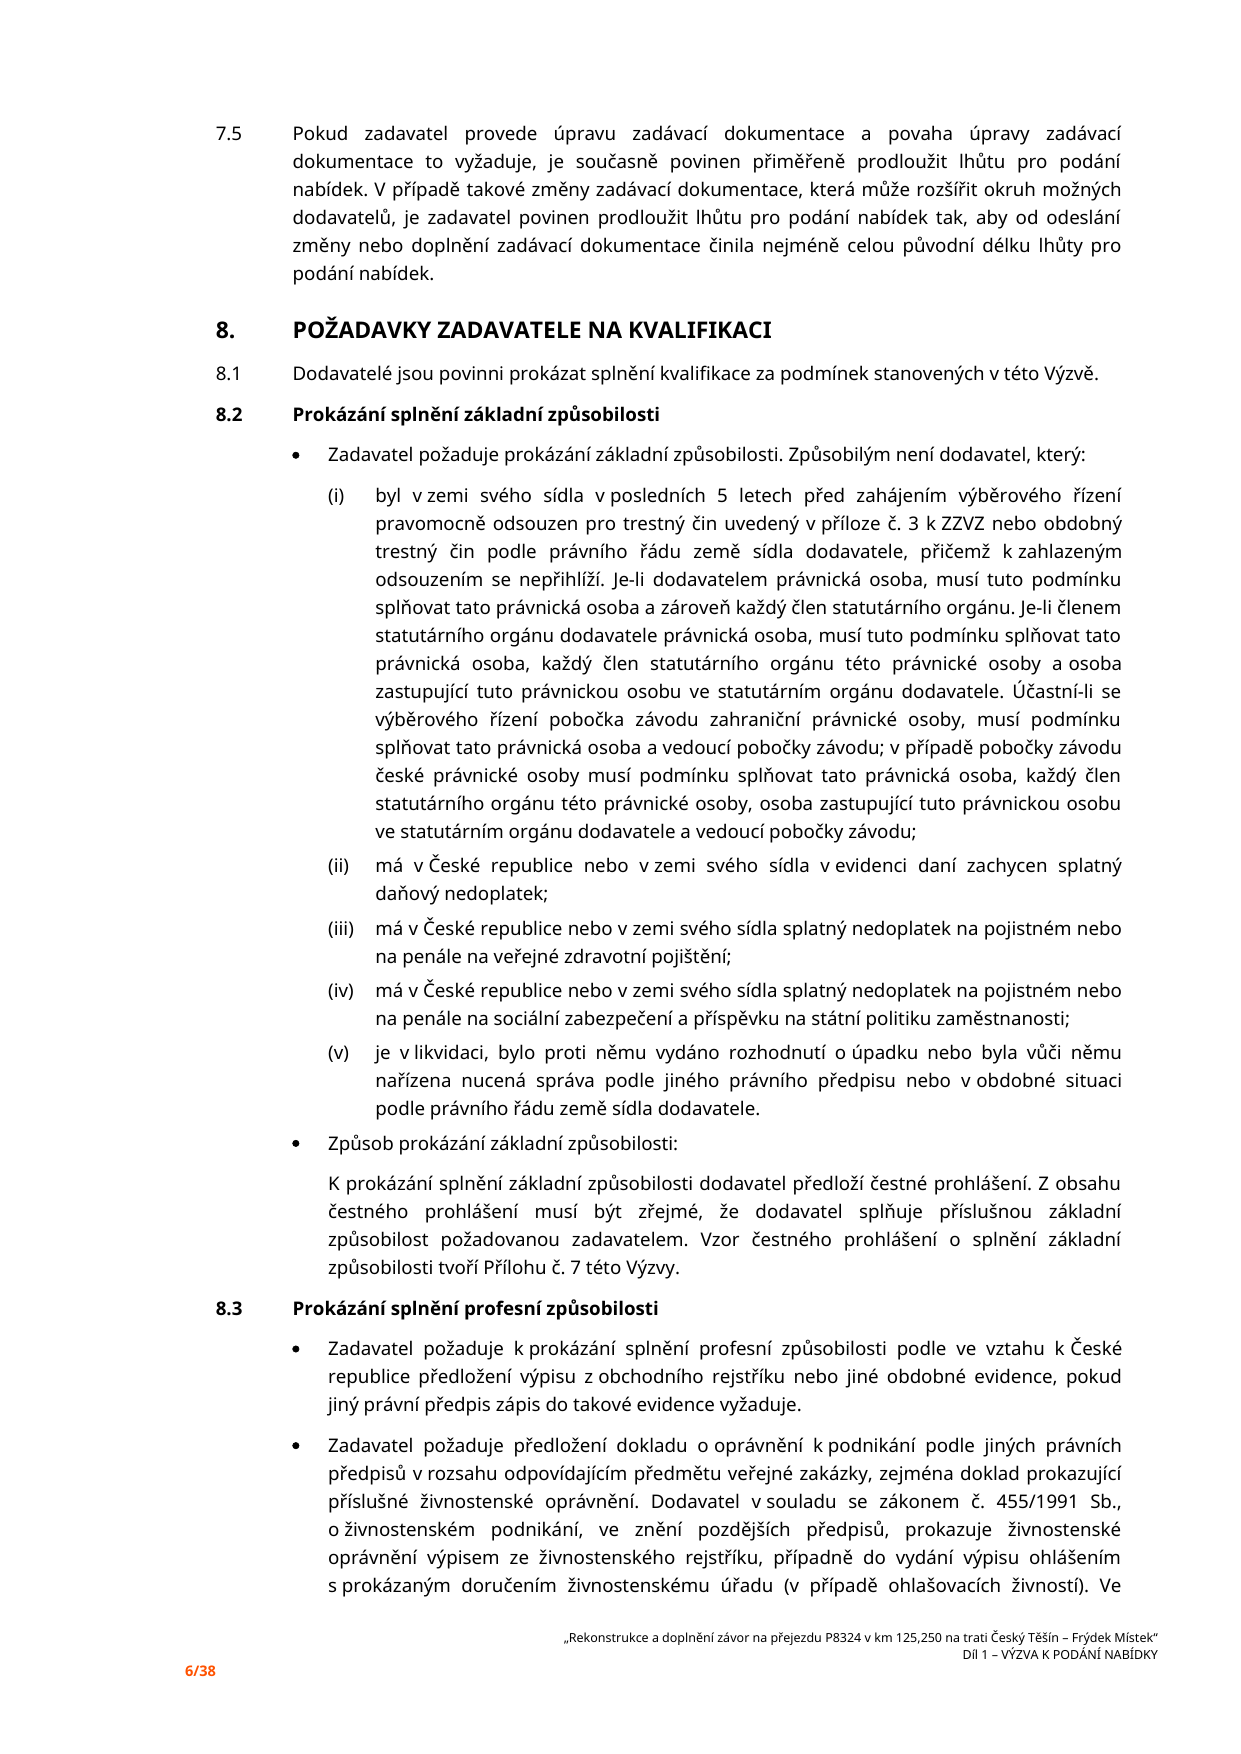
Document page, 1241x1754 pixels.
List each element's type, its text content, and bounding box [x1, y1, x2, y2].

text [292, 1432, 1122, 1598]
text má v České republice nebo v zemi svého sídla splatný nedoplatek na pojistném nebo na penále na veřejné zdravotní pojištění; [328, 915, 1122, 968]
text byl v zemi svého sídla v posledních 5 letech před zahájením výběrového řízení pravomocně odsouzen pro trestný čin uvedený v příloze č. 3 k ZZVZ nebo obdobný trestný čin podle právního řádu země sídla dodavatele, přičemž k zahlazeným odsouzením se nepřihlíží. Je-li dodavatelem právnická osoba, musí tuto podmínku splňovat tato právnická osoba a zároveň každý člen statutárního orgánu. Je-li členem statutárního orgánu dodavatele právnická osoba, musí tuto podmínku splňovat tato právnická osoba, každý člen statutárního orgánu této právnické osoby a osoba zastupující tuto právnickou osobu ve statutárním orgánu dodavatele. Účastní-li se výběrového řízení pobočka závodu zahraniční právnické osoby, musí podmínku splňovat tato právnická osoba a vedoucí pobočky závodu; v případě pobočky závodu české právnické osoby musí podmínku splňovat tato právnická osoba, každý člen statutárního orgánu této právnické osoby, osoba zastupující tuto právnickou osobu ve statutárním orgánu dodavatele a vedoucí pobočky závodu; [328, 482, 1122, 844]
text má v České republice nebo v zemi svého sídla splatný nedoplatek na pojistném nebo na penále na sociální zabezpečení a příspěvku na státní politiku zaměstnanosti; [328, 977, 1122, 1031]
text Prokázání splnění základní způsobilosti [216, 401, 1122, 427]
text je v likvidaci, bylo proti němu vydáno rozhodnutí o úpadku nebo byla vůči němu nařízena nucená správa podle jiného právního předpisu nebo v obdobné situaci podle právního řádu země sídla dodavatele. [328, 1039, 1122, 1121]
text POŽADAVKY ZADAVATELE NA KVALIFIKACI [216, 314, 1122, 345]
text Prokázání splnění profesní způsobilosti [216, 1295, 1122, 1321]
text Zadavatel požaduje prokázání základní způsobilosti. Způsobilým není dodavatel, který: [292, 442, 1122, 467]
text Pokud zadavatel provede úpravu zadávací dokumentace a povaha úpravy zadávací dokumentace to vyžaduje, je současně povinen přiměřeně prodloužit lhůtu pro podání nabídek. V případě takové změny zadávací dokumentace, která může rozšířit okruh možných dodavatelů, je zadavatel povinen prodloužit lhůtu pro podání nabídek tak, aby od odeslání změny nebo doplnění zadávací dokumentace činila nejméně celou původní délku lhůty pro podání nabídek. [216, 121, 1122, 286]
text Způsob prokázání základní způsobilosti: [292, 1130, 1122, 1155]
text má v České republice nebo v zemi svého sídla v evidenci daní zachycen splatný daňový nedoplatek; [328, 853, 1122, 906]
text K prokázání splnění základní způsobilosti dodavatel předloží čestné prohlášení. Z obsahu čestného prohlášení musí být zřejmé, že dodavatel splňuje příslušnou základní způsobilost požadovanou zadavatelem. Vzor čestného prohlášení o splnění základní způsobilosti tvoří Přílohu č. 7 této Výzvy. [328, 1170, 1122, 1280]
text Zadavatel požaduje k prokázání splnění profesní způsobilosti podle ve vztahu k České republice předložení výpisu z obchodního rejstříku nebo jiné obdobné evidence, pokud jiný právní předpis zápis do takové evidence vyžaduje. [292, 1336, 1122, 1417]
text Dodavatelé jsou povinni prokázat splnění kvalifikace za podmínek stanovených v této Výzvě. [216, 361, 1122, 386]
